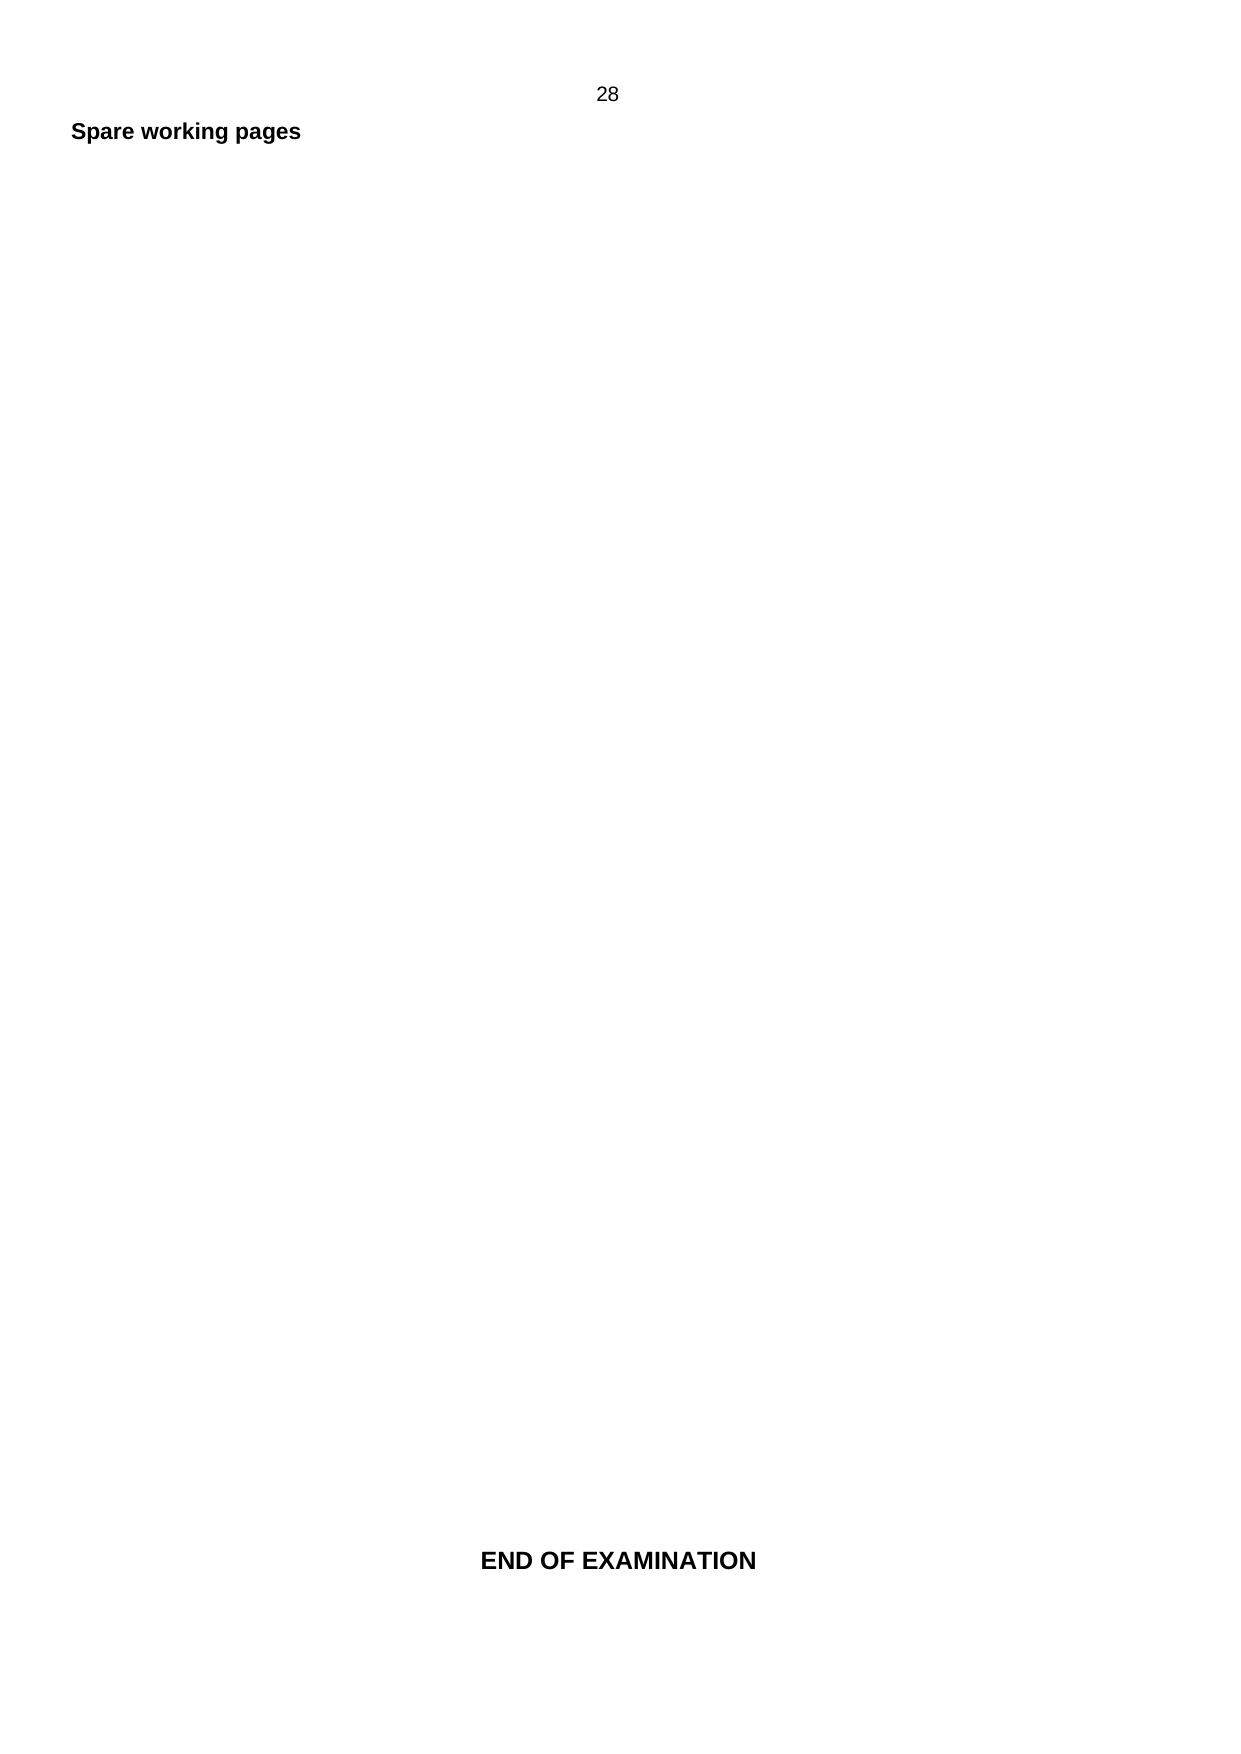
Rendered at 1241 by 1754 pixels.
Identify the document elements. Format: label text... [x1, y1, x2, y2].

text END OF EXAMINATION [71, 1546, 1166, 1575]
text Spare working pages [71, 118, 1166, 144]
